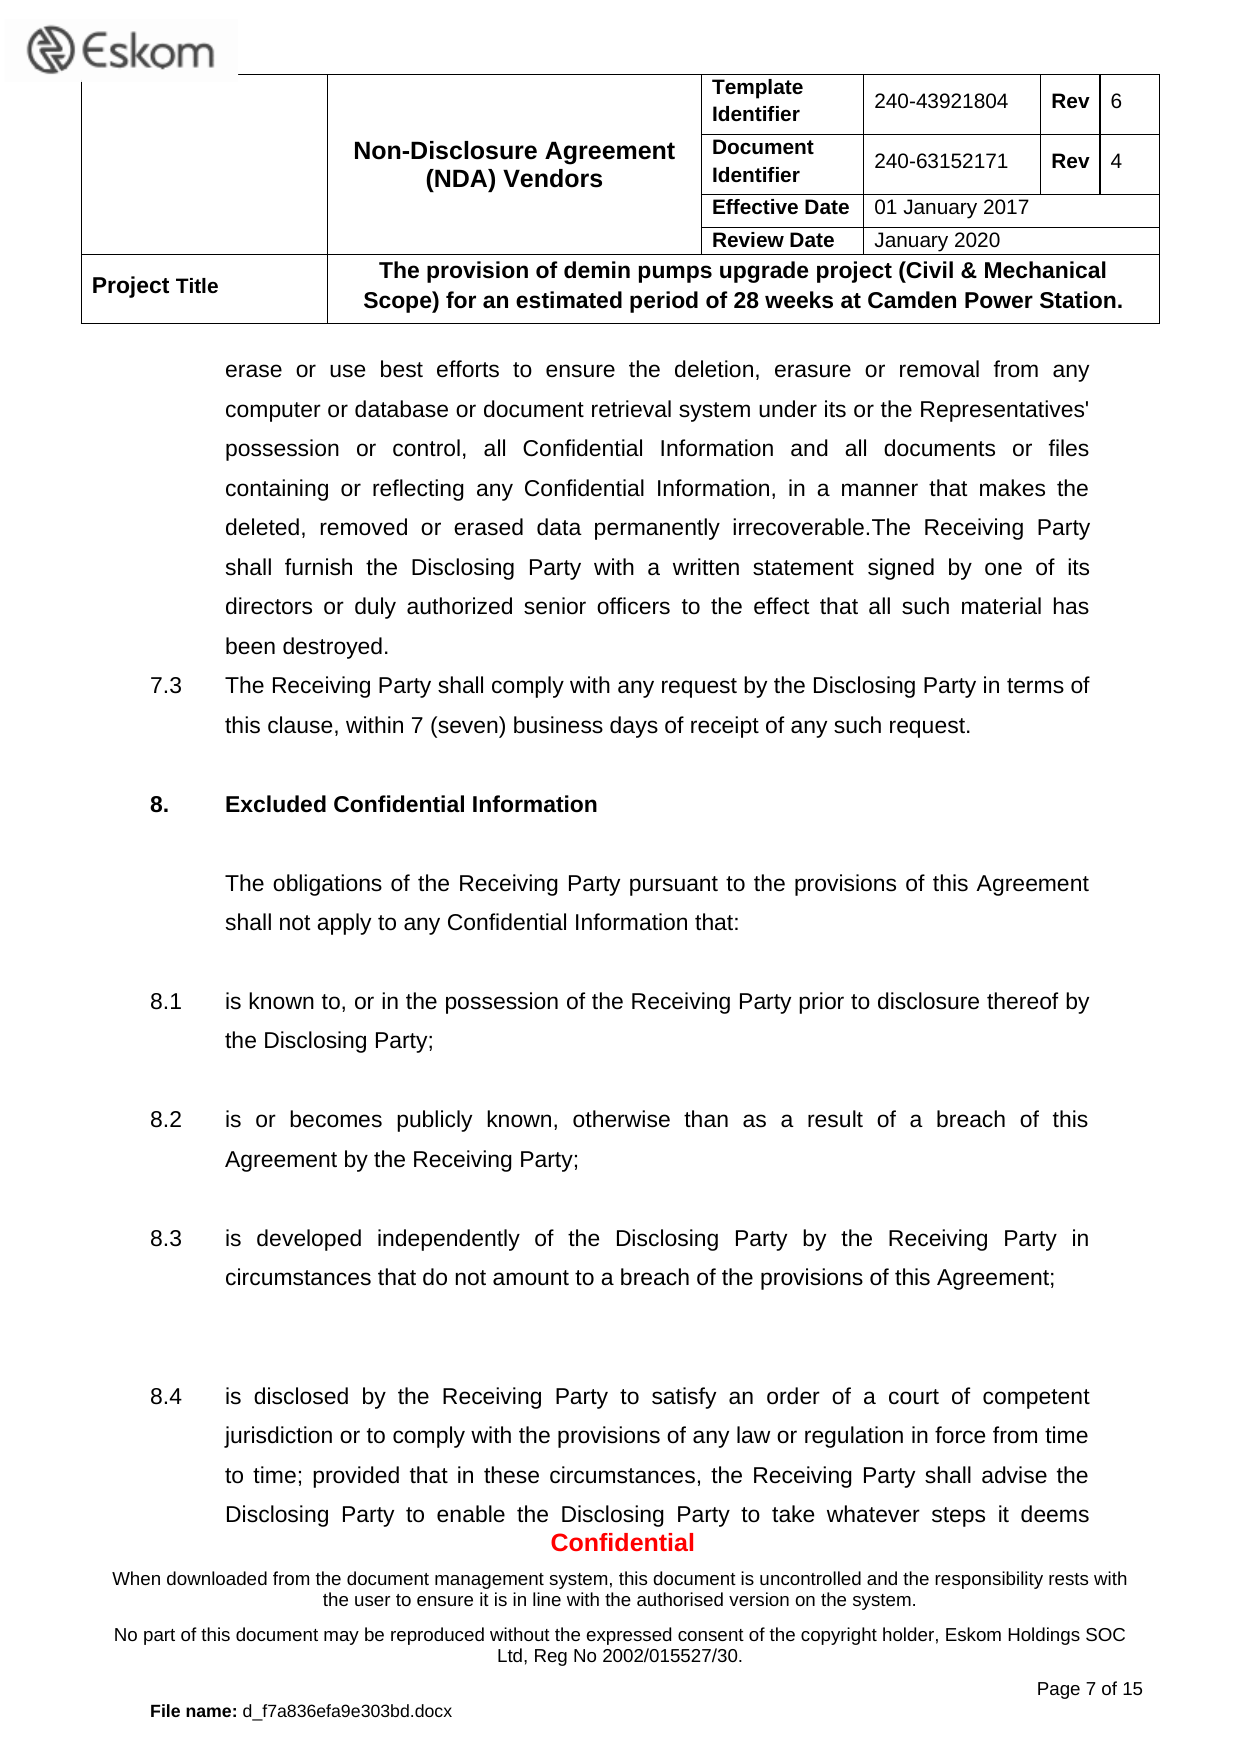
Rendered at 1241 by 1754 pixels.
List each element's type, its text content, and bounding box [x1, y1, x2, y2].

text 8.2 is or becomes publicly known, otherwise than as a result of a breach of this Agreement by the Receiving Party; [150, 1106, 1090, 1172]
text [150, 356, 1090, 659]
text 8.3 is developed independently of the Disclosing Party by the Receiving Party in circumstances that do not amount to a breach of the provisions of this Agreement; [150, 1225, 1090, 1291]
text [150, 1383, 1090, 1527]
text 8. Excluded Confidential Information [150, 791, 1090, 817]
text 7.3 The Receiving Party shall comply with any request by the Disclosing Party in terms of this clause, within 7 (seven) business days of receipt of any such request. [150, 672, 1090, 738]
text The obligations of the Receiving Party pursuant to the provisions of this Agreement shall not apply to any Confidential Information that: [150, 869, 1090, 935]
text 8.1 is known to, or in the possession of the Receiving Party prior to disclosure thereof by the Disclosing Party; [150, 988, 1090, 1054]
